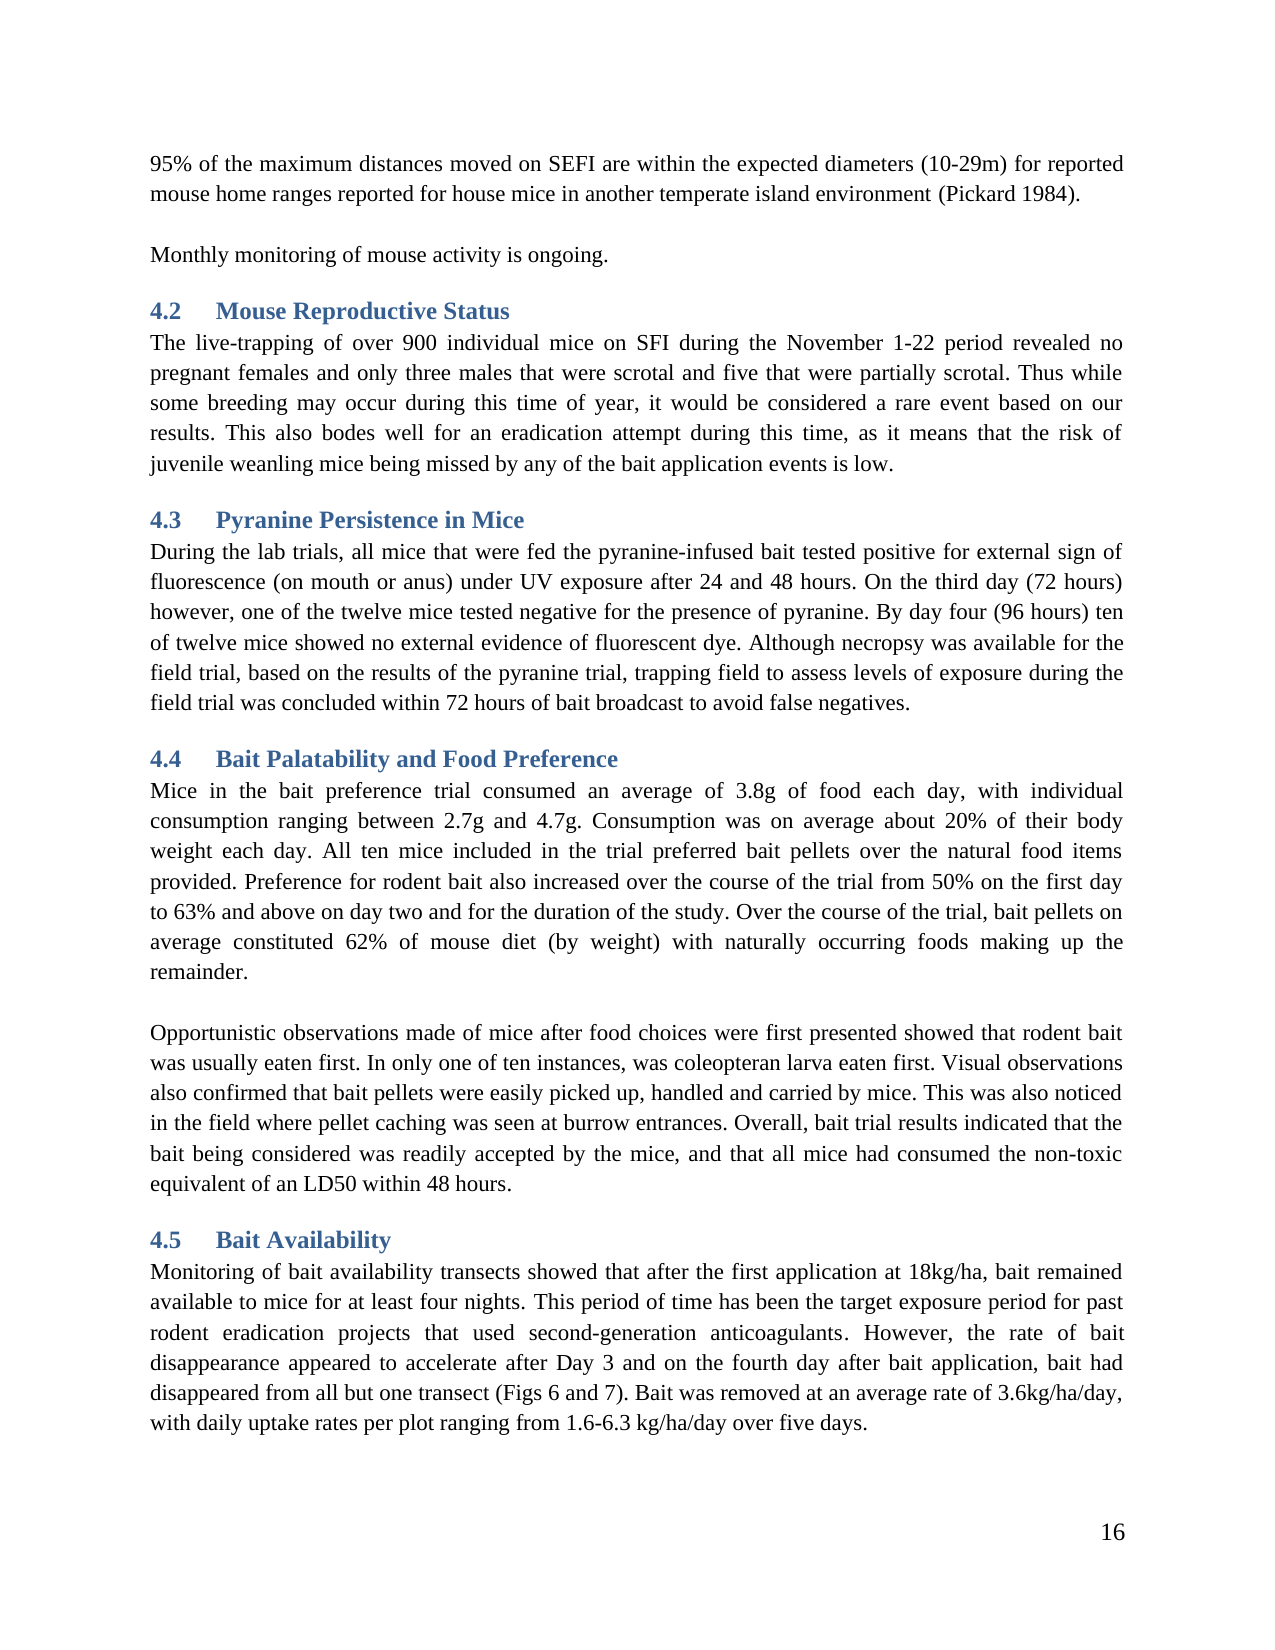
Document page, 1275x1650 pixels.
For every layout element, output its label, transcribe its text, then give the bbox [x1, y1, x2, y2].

subtitle Bait Availability [150, 1225, 1125, 1254]
subtitle Mouse Reproductive Status [150, 296, 1125, 324]
text During the lab trials, all mice that were fed the pyranine-infused bait tested positive for external sign of fluorescence (on mouth or anus) under UV exposure after 24 and 48 hours. On the third day (72 hours) however, one of the twelve mice tested negative for the presence of pyranine. By day four (96 hours) ten of twelve mice showed no external evidence of fluorescent dye. Although necropsy was available for the field trial, based on the results of the pyranine trial, trapping field to assess levels of exposure during the field trial was concluded within 72 hours of bait broadcast to avoid false negatives. [150, 538, 1125, 715]
text Mice in the bait preference trial consumed an average of 3.8g of food each day, with individual consumption ranging between 2.7g and 4.7g. Consumption was on average about 20% of their body weight each day. All ten mice included in the trial preferred bait pellets over the natural food items provided. Preference for rodent bait also increased over the course of the trial from 50% on the first day to 63% and above on day two and for the duration of the study. Over the course of the trial, bait pellets on average constituted 62% of mouse diet (by weight) with naturally occurring foods making up the remainder. [150, 777, 1125, 985]
text Monthly monitoring of mouse activity is ongoing. [150, 241, 1125, 267]
subtitle Pyranine Persistence in Mice [150, 505, 1125, 534]
text Monitoring of bait availability transects showed that after the first application at 18kg/ha, bait remained available to mice for at least four nights. This period of time has been the target exposure period for past rodent eradication projects that used second-generation anticoagulants. However, the rate of bait disappearance appeared to accelerate after Day 3 and on the fourth day after bait application, bait had disappeared from all but one transect (Figs 6 and 7). Bait was removed at an average rate of 3.6kg/ha/day, with daily uptake rates per plot ranging from 1.6-6.3 kg/ha/day over five days. [150, 1258, 1125, 1436]
subtitle Bait Palatability and Food Preference [150, 744, 1125, 773]
text The live-trapping of over 900 individual mice on SFI during the November 1-22 period revealed no pregnant females and only three males that were scrotal and five that were partially scrotal. Thus while some breeding may occur during this time of year, it would be considered a rare event based on our results. This also bodes well for an eradication attempt during this time, as it means that the risk of juvenile weanling mice being missed by any of the bait application events is low. [150, 329, 1125, 476]
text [150, 150, 1125, 207]
text Opportunistic observations made of mice after food choices were first presented showed that rodent bait was usually eaten first. In only one of ten instances, was coleopteran larva eaten first. Visual observations also confirmed that bait pellets were easily picked up, handled and carried by mice. This was also noticed in the field where pellet caching was seen at burrow entrances. Overall, bait trial results indicated that the bait being considered was readily accepted by the mice, and that all mice had consumed the non-toxic equivalent of an LD50 within 48 hours. [150, 1019, 1125, 1196]
